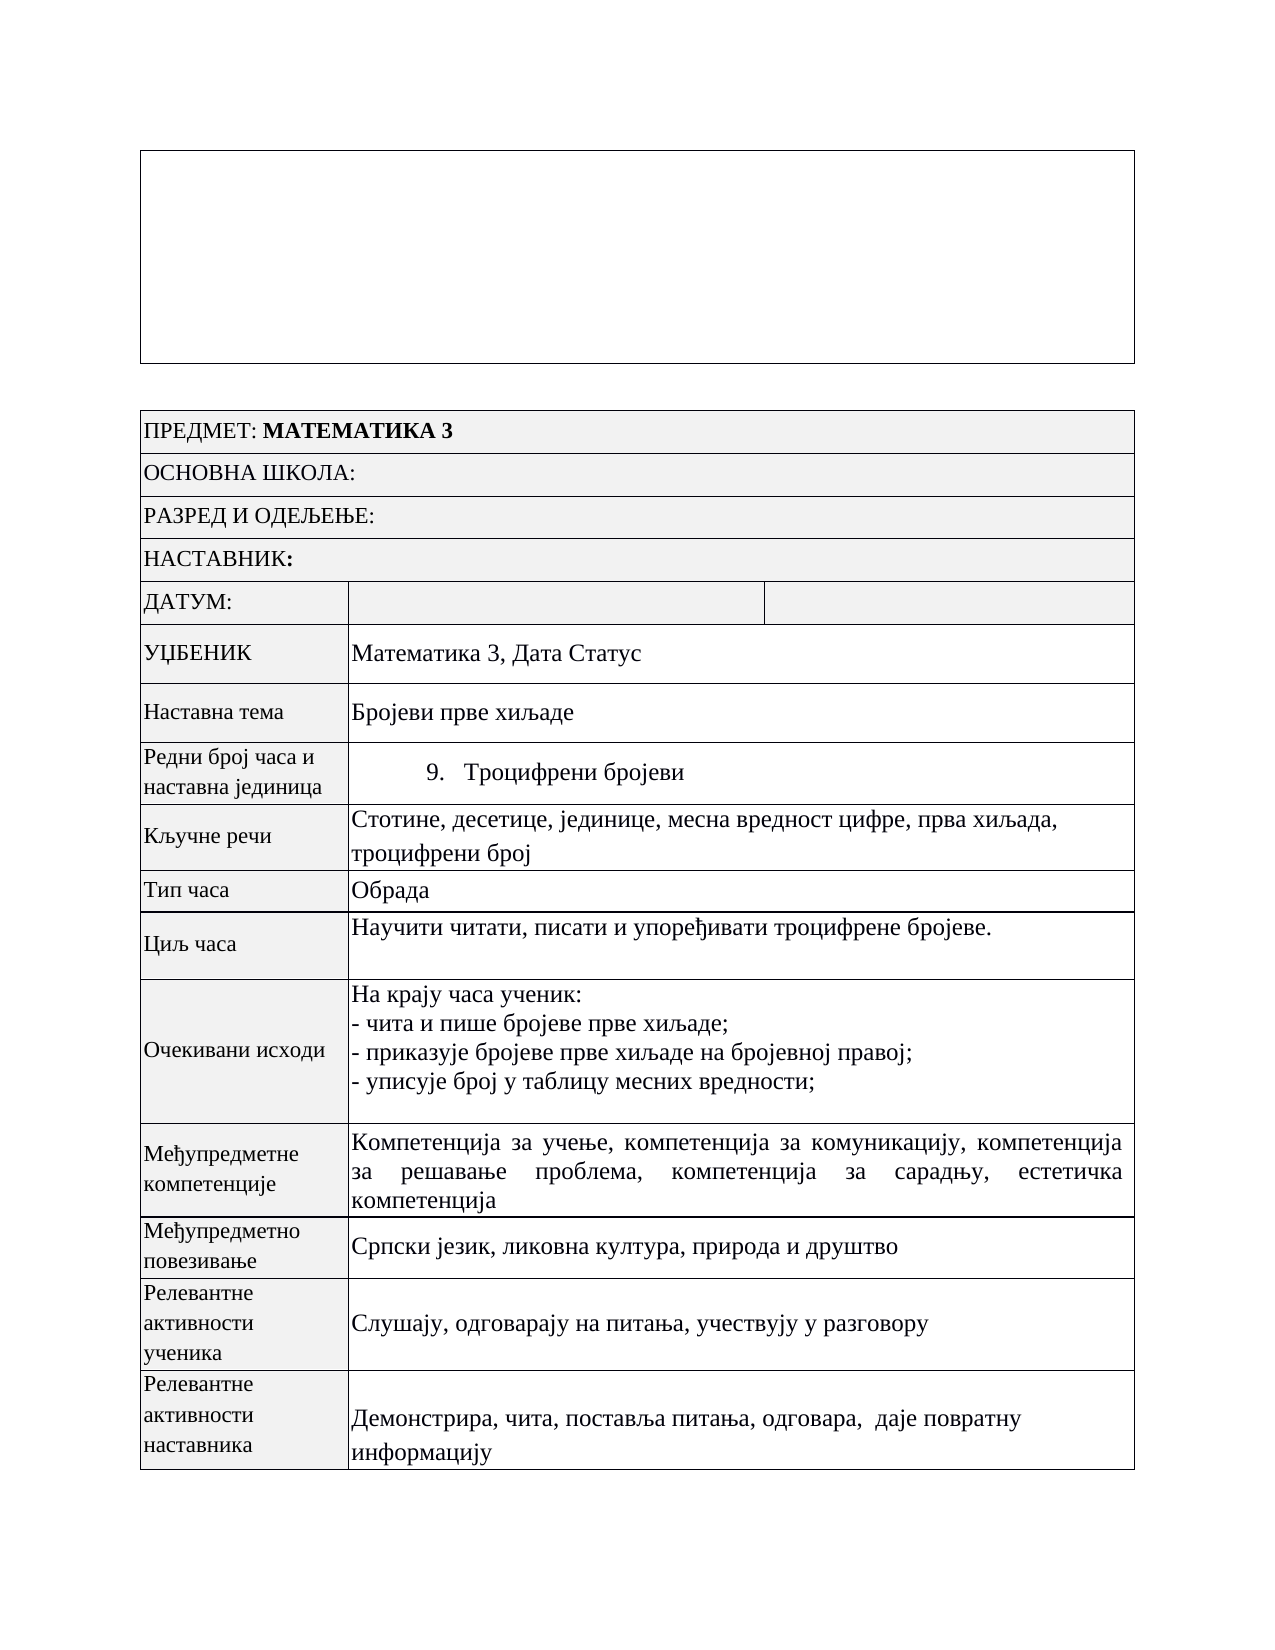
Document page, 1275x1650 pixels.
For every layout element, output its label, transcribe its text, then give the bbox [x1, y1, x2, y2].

table_cell На крају часа ученик: - чита и пише бројеве прве хиљаде; - приказује бројеве прве хиљаде на бројевној правој; - уписује број у таблицу месних вредности; [349, 980, 1134, 1123]
table_cell Наставна тема [141, 684, 348, 742]
table_cell УЏБЕНИК [141, 625, 348, 683]
table_cell Обрада [349, 871, 1134, 911]
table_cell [349, 1371, 1134, 1469]
table_cell Међупредметно повезивање [141, 1218, 348, 1278]
table_cell НАСТАВНИК: [141, 539, 1134, 581]
table_cell Стотине, десетице, јединице, месна вредност цифре, прва хиљада, троцифрени број [349, 805, 1134, 870]
table_cell Mатематика 3, Дата Статус [349, 625, 1134, 683]
table_cell [349, 582, 764, 624]
table_cell Редни број часа и наставна јединица [141, 743, 348, 803]
table_cell Циљ часа [141, 913, 348, 978]
table_cell Међупредметне компетенције [141, 1124, 348, 1216]
table_cell РАЗРЕД И ОДЕЉЕЊЕ: [141, 497, 1134, 538]
table_cell Очекивани исходи [141, 980, 348, 1123]
table_cell ОСНОВНА ШКОЛА: [141, 454, 1134, 496]
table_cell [141, 1371, 348, 1469]
table_cell Компетенција за учење, компетенција за комуникацију, компетенција за решавање проблема, компетенција за сарадњу, естетичка компетенција [349, 1124, 1134, 1216]
table_cell Бројеви прве хиљаде [349, 684, 1134, 742]
table_cell Научити читати, писати и упоређивати троцифрене бројеве. [349, 913, 1134, 978]
table_cell Српски језик, ликовна култура, природа и друштво [349, 1218, 1134, 1278]
table_cell ДАТУМ: [141, 582, 348, 624]
table_cell Троцифрени бројеви [349, 743, 1134, 803]
table_cell [765, 582, 1134, 624]
table_cell Релевантне активности ученика [141, 1279, 348, 1369]
table_cell Слушају, одговарају на питања, учествују у разговору [349, 1279, 1134, 1369]
table_cell Кључне речи [141, 805, 348, 870]
table_cell Тип часа [141, 871, 348, 911]
table_cell [141, 151, 1134, 362]
table_header ПРЕДМЕТ: МАТЕМАТИКА 3 [141, 411, 1134, 453]
